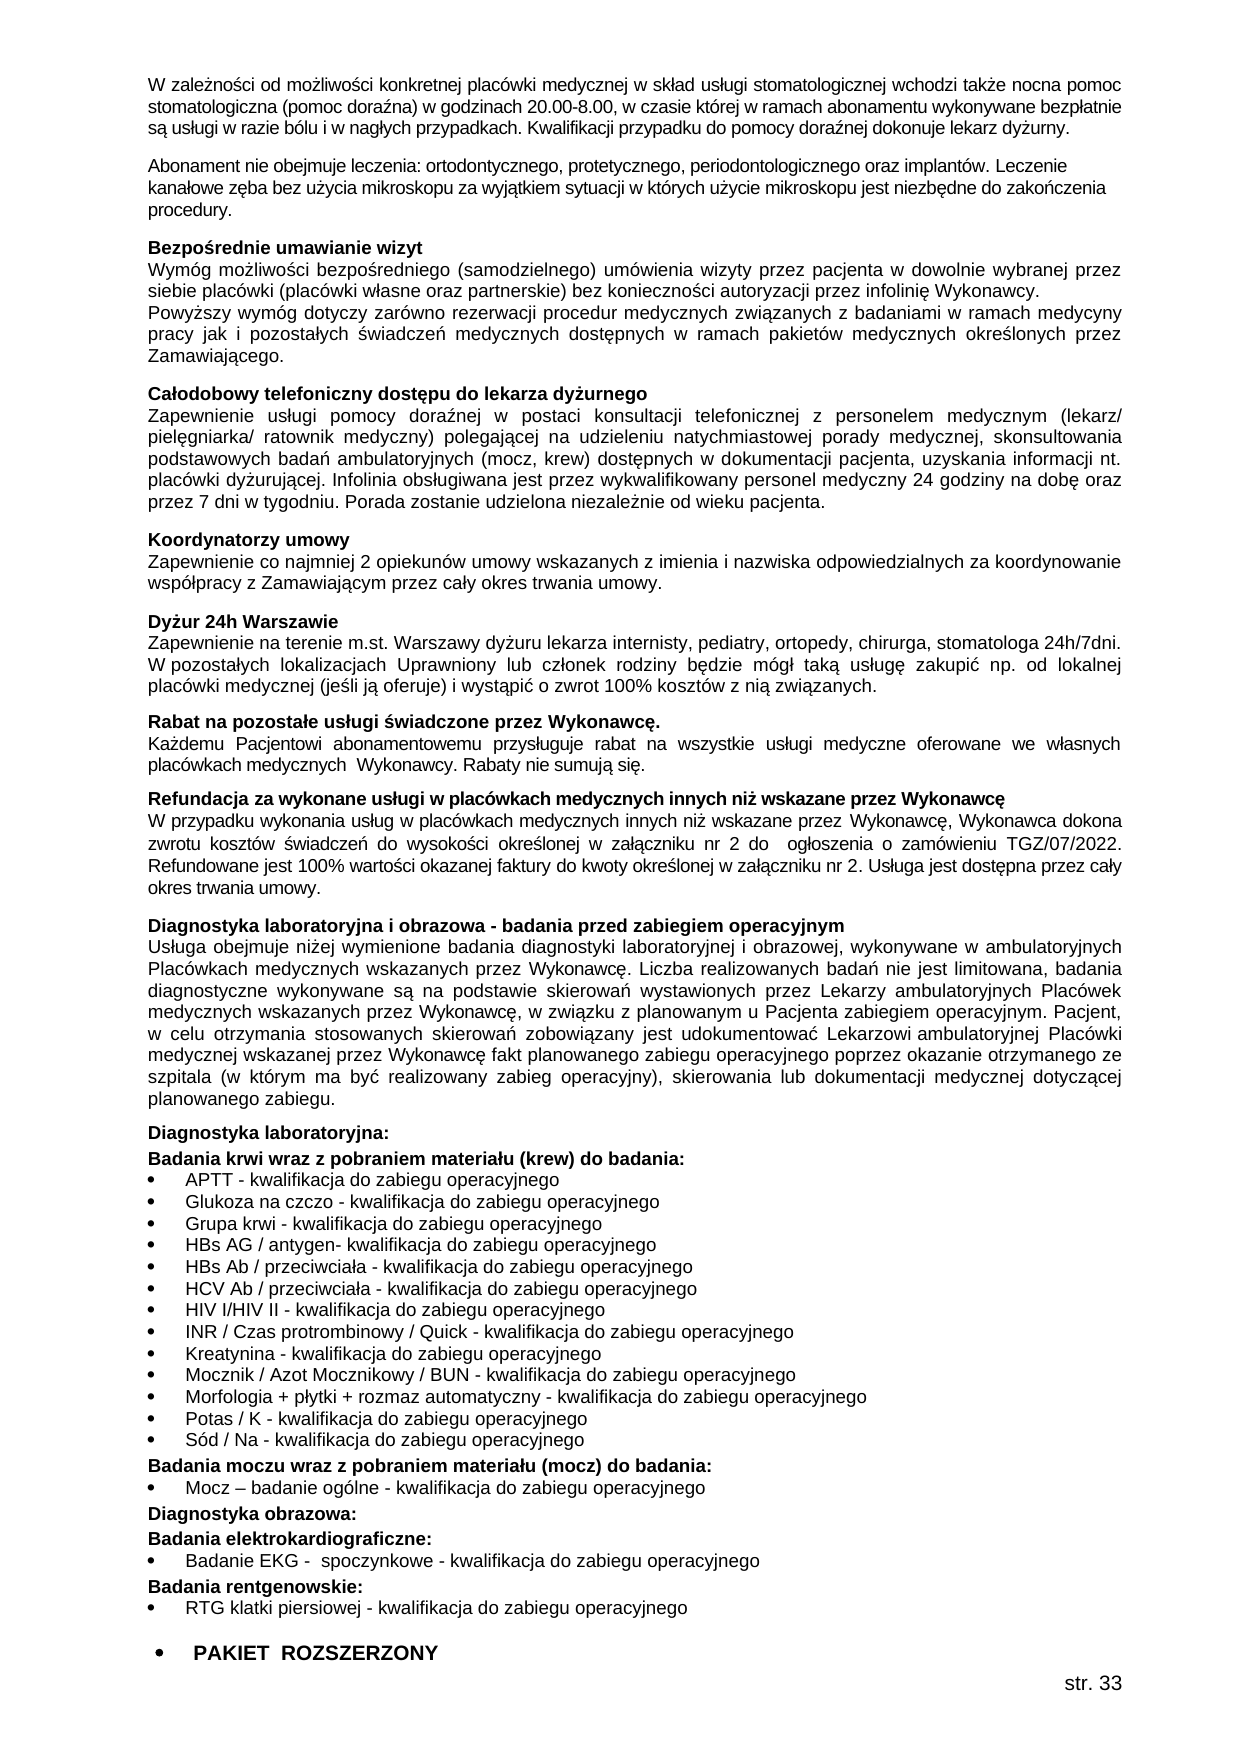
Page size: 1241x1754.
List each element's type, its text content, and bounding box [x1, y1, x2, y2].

list HBs Ab / przeciwciała - kwalifikacja do zabiegu operacyjnego [148, 1256, 1126, 1278]
list INR / Czas protrombinowy / Quick - kwalifikacja do zabiegu operacyjnego [148, 1321, 1126, 1343]
text Badania krwi wraz z pobraniem materiału (krew) do badania: [148, 1148, 1122, 1169]
text Refundacja za wykonane usługi w placówkach medycznych innych niż wskazane przez Wykonawcę [148, 788, 1122, 809]
text Każdemu Pacjentowi abonamentowemu przysługuje rabat na wszystkie usługi medyczne oferowane we własnych placówkach medycznych Wykonawcy. Rabaty nie sumują się. [148, 733, 1122, 776]
list Mocz – badanie ogólne - kwalifikacja do zabiegu operacyjnego [148, 1477, 1126, 1498]
text Diagnostyka laboratoryjna i obrazowa - badania przed zabiegiem operacyjnym [148, 915, 1122, 936]
list Badanie EKG - spoczynkowe - kwalifikacja do zabiegu operacyjnego [148, 1550, 1126, 1571]
text Powyższy wymóg dotyczy zarówno rezerwacji procedur medycznych związanych z badaniami w ramach medycyny pracy jak i pozostałych świadczeń medycznych dostępnych w ramach pakietów medycznych określonych przez Zamawiającego. [148, 301, 1122, 366]
text Diagnostyka obrazowa: [148, 1502, 1122, 1524]
text Dyżur 24h Warszawie [148, 611, 1122, 632]
list Potas / K - kwalifikacja do zabiegu operacyjnego [148, 1408, 1126, 1429]
text Badania elektrokardiograficzne: [148, 1528, 1122, 1550]
text Rabat na pozostałe usługi świadczone przez Wykonawcę. [148, 711, 1122, 733]
text Wymóg możliwości bezpośredniego (samodzielnego) umówienia wizyty przez pacjenta w dowolnie wybranej przez siebie placówki (placówki własne oraz partnerskie) bez konieczności autoryzacji przez infolinię Wykonawcy. [148, 258, 1122, 301]
text Zapewnienie usługi pomocy doraźnej w postaci konsultacji telefonicznej z personelem medycznym (lekarz/ pielęgniarka/ ratownik medyczny) polegającej na udzieleniu natychmiastowej porady medycznej, skonsultowania podstawowych badań ambulatoryjnych (mocz, krew) dostępnych w dokumentacji pacjenta, uzyskania informacji nt. placówki dyżurującej. Infolinia obsługiwana jest przez wykwalifikowany personel medyczny 24 godziny na dobę oraz przez 7 dni w tygodniu. Porada zostanie udzielona niezależnie od wieku pacjenta. [148, 404, 1122, 512]
text Diagnostyka laboratoryjna: [148, 1122, 1122, 1143]
text Całodobowy telefoniczny dostępu do lekarza dyżurnego [148, 383, 1122, 404]
list HIV I/HIV II - kwalifikacja do zabiegu operacyjnego [148, 1299, 1126, 1321]
text Bezpośrednie umawianie wizyt [148, 237, 1122, 258]
list Mocznik / Azot Mocznikowy / BUN - kwalifikacja do zabiegu operacyjnego [148, 1364, 1126, 1386]
text Badania moczu wraz z pobraniem materiału (mocz) do badania: [148, 1455, 1122, 1477]
list RTG klatki piersiowej - kwalifikacja do zabiegu operacyjnego [148, 1597, 1126, 1619]
list Sód / Na - kwalifikacja do zabiegu operacyjnego [148, 1429, 1126, 1451]
text Usługa obejmuje niżej wymienione badania diagnostyki laboratoryjnej i obrazowej, wykonywane w ambulatoryjnych Placówkach medycznych wskazanych przez Wykonawcę. Liczba realizowanych badań nie jest limitowana, badania diagnostyczne wykonywane są na podstawie skierowań wystawionych przez Lekarzy ambulatoryjnych Placówek medycznych wskazanych przez Wykonawcę, w związku z planowanym u Pacjenta zabiegiem operacyjnym. Pacjent, w celu otrzymania stosowanych skierowań zobowiązany jest udokumentować Lekarzowi ambulatoryjnej Placówki medycznej wskazanej przez Wykonawcę fakt planowanego zabiegu operacyjnego poprzez okazanie otrzymanego ze szpitala (w którym ma być realizowany zabieg operacyjny), skierowania lub dokumentacji medycznej dotyczącej planowanego zabiegu. [148, 936, 1122, 1109]
list HCV Ab / przeciwciała - kwalifikacja do zabiegu operacyjnego [148, 1278, 1126, 1299]
text Badania rentgenowskie: [148, 1576, 1122, 1597]
list Glukoza na czczo - kwalifikacja do zabiegu operacyjnego [148, 1191, 1126, 1213]
text Zapewnienie co najmniej 2 opiekunów umowy wskazanych z imienia i nazwiska odpowiedzialnych za koordynowanie współpracy z Zamawiającym przez cały okres trwania umowy. [148, 551, 1122, 594]
list Grupa krwi - kwalifikacja do zabiegu operacyjnego [148, 1213, 1126, 1234]
list HBs AG / antygen- kwalifikacja do zabiegu operacyjnego [148, 1234, 1126, 1256]
text W zależności od możliwości konkretnej placówki medycznej w skład usługi stomatologicznej wchodzi także nocna pomoc stomatologiczna (pomoc doraźna) w godzinach 20.00-8.00, w czasie której w ramach abonamentu wykonywane bezpłatnie są usługi w razie bólu i w nagłych przypadkach. Kwalifikacji przypadku do pomocy doraźnej dokonuje lekarz dyżurny. [148, 74, 1122, 138]
list PAKIET ROZSZERZONY [156, 1640, 1122, 1664]
text Zapewnienie na terenie m.st. Warszawy dyżuru lekarza internisty, pediatry, ortopedy, chirurga, stomatologa 24h/7dni. W pozostałych lokalizacjach Uprawniony lub członek rodziny będzie mógł taką usługę zakupić np. od lokalnej placówki medycznej (jeśli ją oferuje) i wystąpić o zwrot 100% kosztów z nią związanych. [148, 632, 1122, 697]
text W przypadku wykonania usług w placówkach medycznych innych niż wskazane przez Wykonawcę, Wykonawca dokona zwrotu kosztów świadczeń do wysokości określonej w załączniku nr 2 do ogłoszenia o zamówieniu TGZ/07/2022. Refundowane jest 100% wartości okazanej faktury do kwoty określonej w załączniku nr 2. Usługa jest dostępna przez cały okres trwania umowy. [148, 809, 1122, 898]
list Morfologia + płytki + rozmaz automatyczny - kwalifikacja do zabiegu operacyjnego [148, 1386, 1126, 1408]
list Kreatynina - kwalifikacja do zabiegu operacyjnego [148, 1343, 1126, 1364]
list APTT - kwalifikacja do zabiegu operacyjnego [148, 1169, 1126, 1191]
text Koordynatorzy umowy [148, 529, 1122, 551]
text Abonament nie obejmuje leczenia: ortodontycznego, protetycznego, periodontologicznego oraz implantów. Leczenie kanałowe zęba bez użycia mikroskopu za wyjątkiem sytuacji w których użycie mikroskopu jest niezbędne do zakończenia procedury. [148, 155, 1122, 220]
